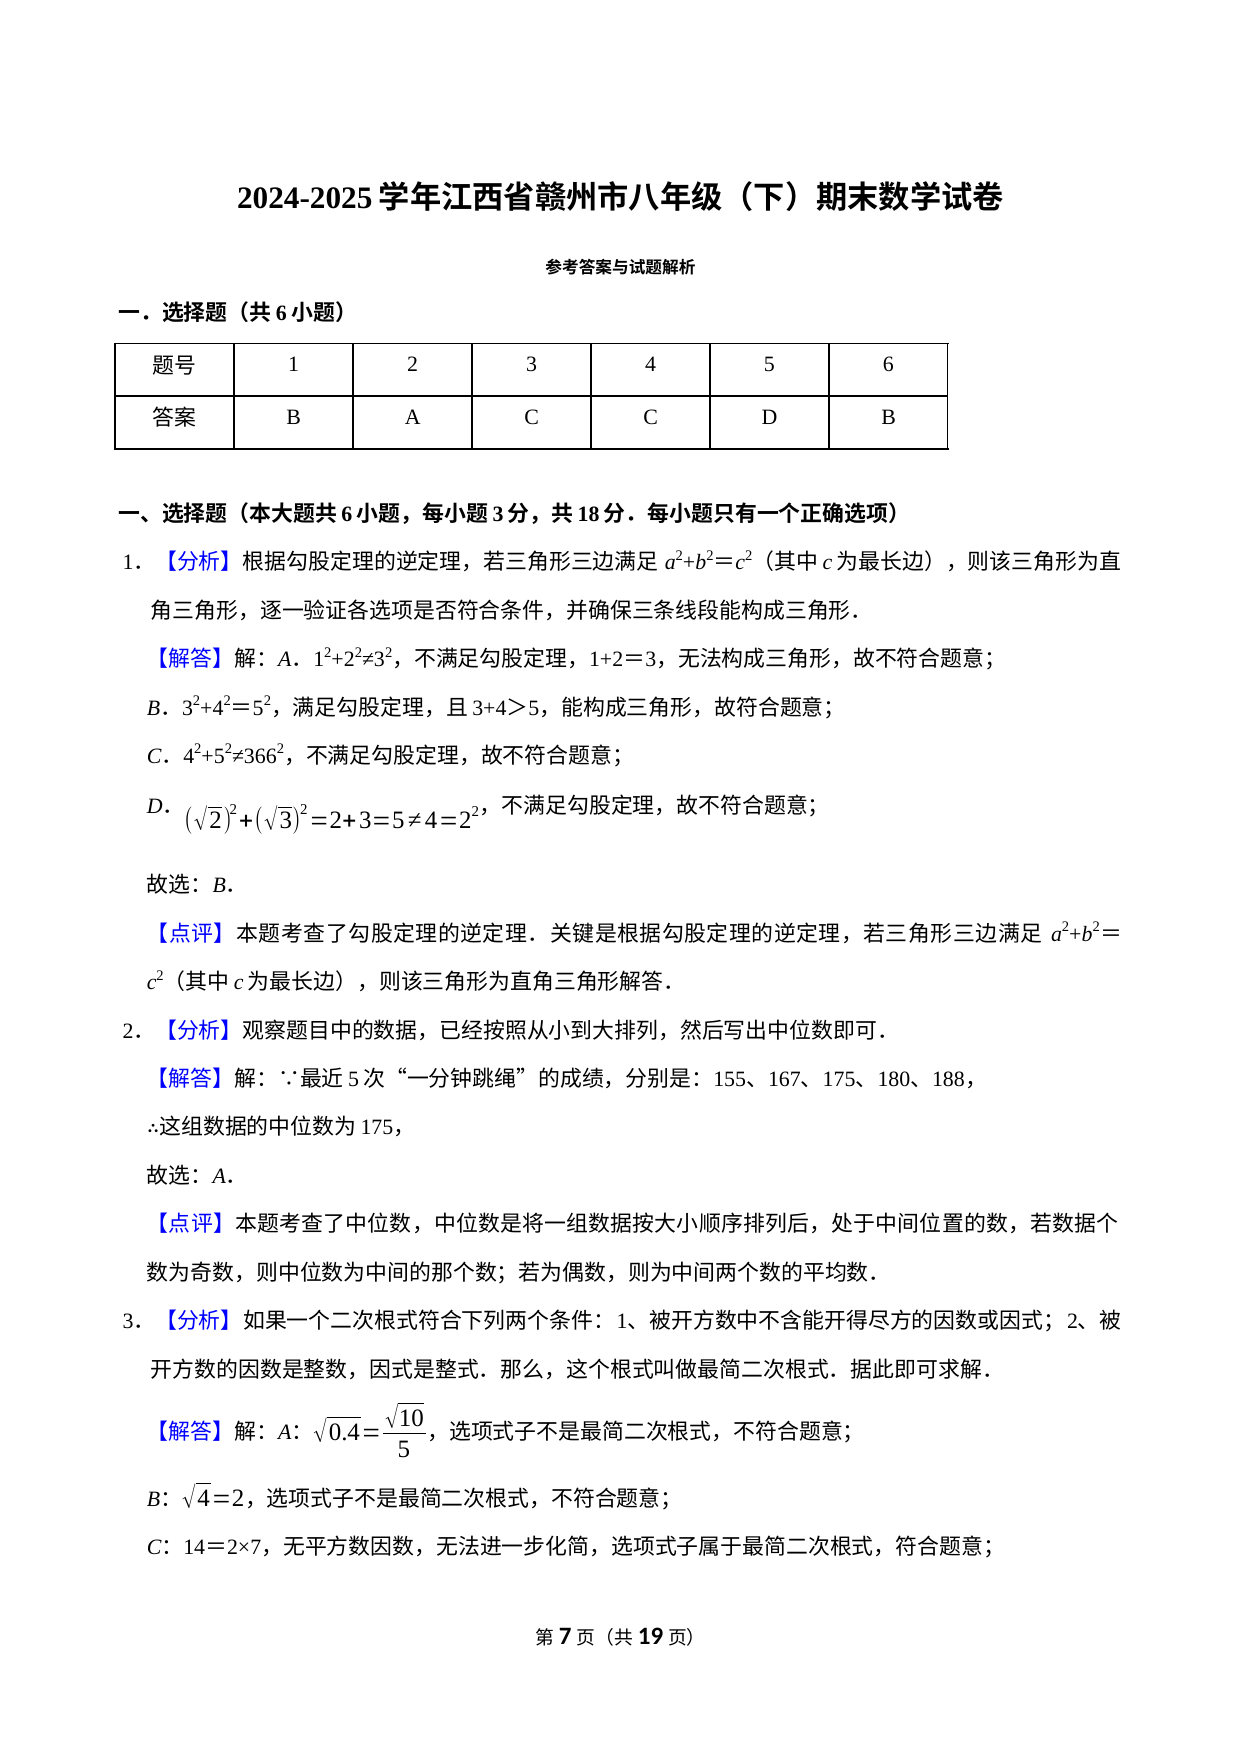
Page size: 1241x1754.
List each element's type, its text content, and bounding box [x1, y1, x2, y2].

text B．32+42＝52，满足勾股定理，且3+4＞5，能构成三角形，故符合题意； [147, 689, 1122, 722]
text C：14＝2×7，无平方数因数，无法进一步化简，选项式子属于最简二次根式，符合题意； [147, 1529, 1122, 1561]
text ∴这组数据的中位数为175， [147, 1109, 1122, 1141]
text 故选：B． [147, 867, 1122, 899]
text 【点评】本题考查了中位数，中位数是将一组数据按大小顺序排列后，处于中间位置的数，若数据个数为奇数，则中位数为中间的那个数；若为偶数，则为中间两个数的平均数． [147, 1206, 1122, 1287]
table_cell B [235, 397, 352, 448]
text 【解答】解：∵最近5次“一分钟跳绳”的成绩，分别是：155、167、175、180、188， [147, 1061, 1122, 1093]
text B：，选项式子不是最简二次根式，不符合题意； [147, 1481, 1122, 1513]
table_header 1 [235, 344, 352, 395]
table_cell A [354, 397, 471, 448]
text 3．【分析】如果一个二次根式符合下列两个条件：1、被开方数中不含能开得尽方的因数或因式；2、被开方数的因数是整数，因式是整式．那么，这个根式叫做最简二次根式．据此即可求解． [122, 1303, 1122, 1384]
text 2．【分析】观察题目中的数据，已经按照从小到大排列，然后写出中位数即可． [122, 1012, 1122, 1045]
text 2024-2025学年江西省赣州市八年级（下）期末数学试卷 [118, 162, 1122, 227]
table_cell C [592, 397, 709, 448]
table_cell B [830, 397, 947, 448]
text 【点评】本题考查了勾股定理的逆定理．关键是根据勾股定理的逆定理，若三角形三边满足 a2+b2＝c2（其中c为最长边），则该三角形为直角三角形解答． [147, 915, 1122, 996]
text 1．【分析】根据勾股定理的逆定理，若三角形三边满足 a2+b2＝c2（其中c为最长边），则该三角形为直角三角形，逐一验证各选项是否符合条件，并确保三条线段能构成三角形． [122, 544, 1122, 625]
text D．，不满足勾股定理，故不符合题意； [147, 786, 1122, 851]
text C．42+52≠3662，不满足勾股定理，故不符合题意； [147, 738, 1122, 770]
text 一、选择题（本大题共6小题，每小题3分，共18分．每小题只有一个正确选项） [118, 496, 1122, 528]
table_header 4 [592, 344, 709, 395]
text 一．选择题（共6小题） [118, 294, 1122, 327]
table_header 5 [711, 344, 828, 395]
table_cell 答案 [116, 397, 233, 448]
text 故选：A． [147, 1157, 1122, 1190]
text 参考答案与试题解析 [118, 249, 1122, 282]
table_cell C [473, 397, 590, 448]
table_header 题号 [116, 344, 233, 395]
text 【解答】解：A．12+22≠32，不满足勾股定理，1+2＝3，无法构成三角形，故不符合题意； [147, 641, 1122, 673]
table_header 2 [354, 344, 471, 395]
table_header 6 [830, 344, 947, 395]
table_cell D [711, 397, 828, 448]
text 【解答】解：A：，选项式子不是最简二次根式，不符合题意； [147, 1400, 1122, 1465]
table_header 3 [473, 344, 590, 395]
